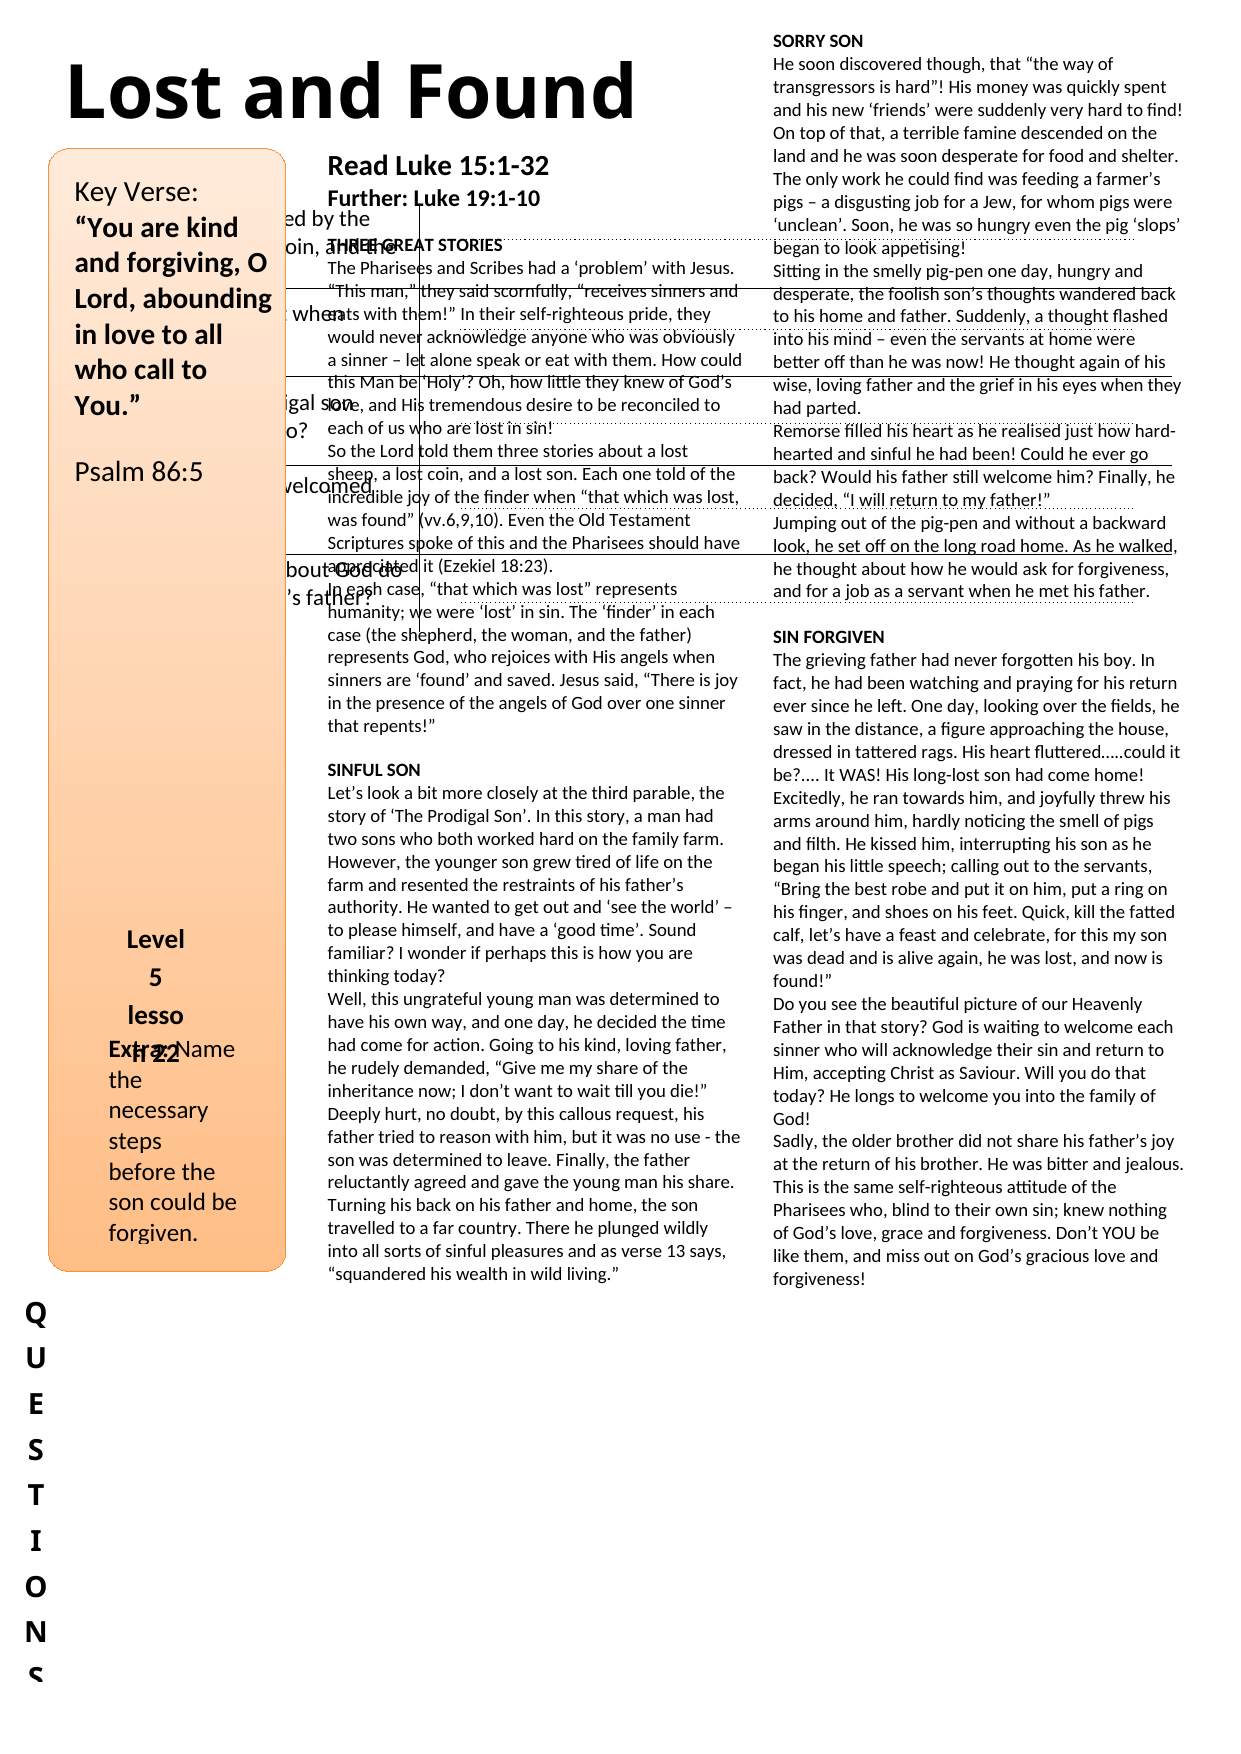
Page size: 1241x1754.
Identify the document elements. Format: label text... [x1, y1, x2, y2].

table_cell [420, 555, 1172, 632]
table_cell 2. Who rejoices most when sinners are saved? [286, 289, 419, 376]
table_cell [420, 466, 1172, 554]
table_cell 5. What great truth about God do we learn from the boy’s father? [286, 555, 419, 632]
table_header [420, 204, 1172, 288]
table_cell 3. What did the prodigal son make up his mind to do? [286, 377, 419, 465]
table_cell [420, 289, 1172, 376]
table_cell [420, 377, 1172, 465]
table_header 1. Who are represented by the lost sheep, the lost coin, and the lost son? [286, 204, 419, 288]
table_cell 4. How was the son welcomed home? [286, 466, 419, 554]
